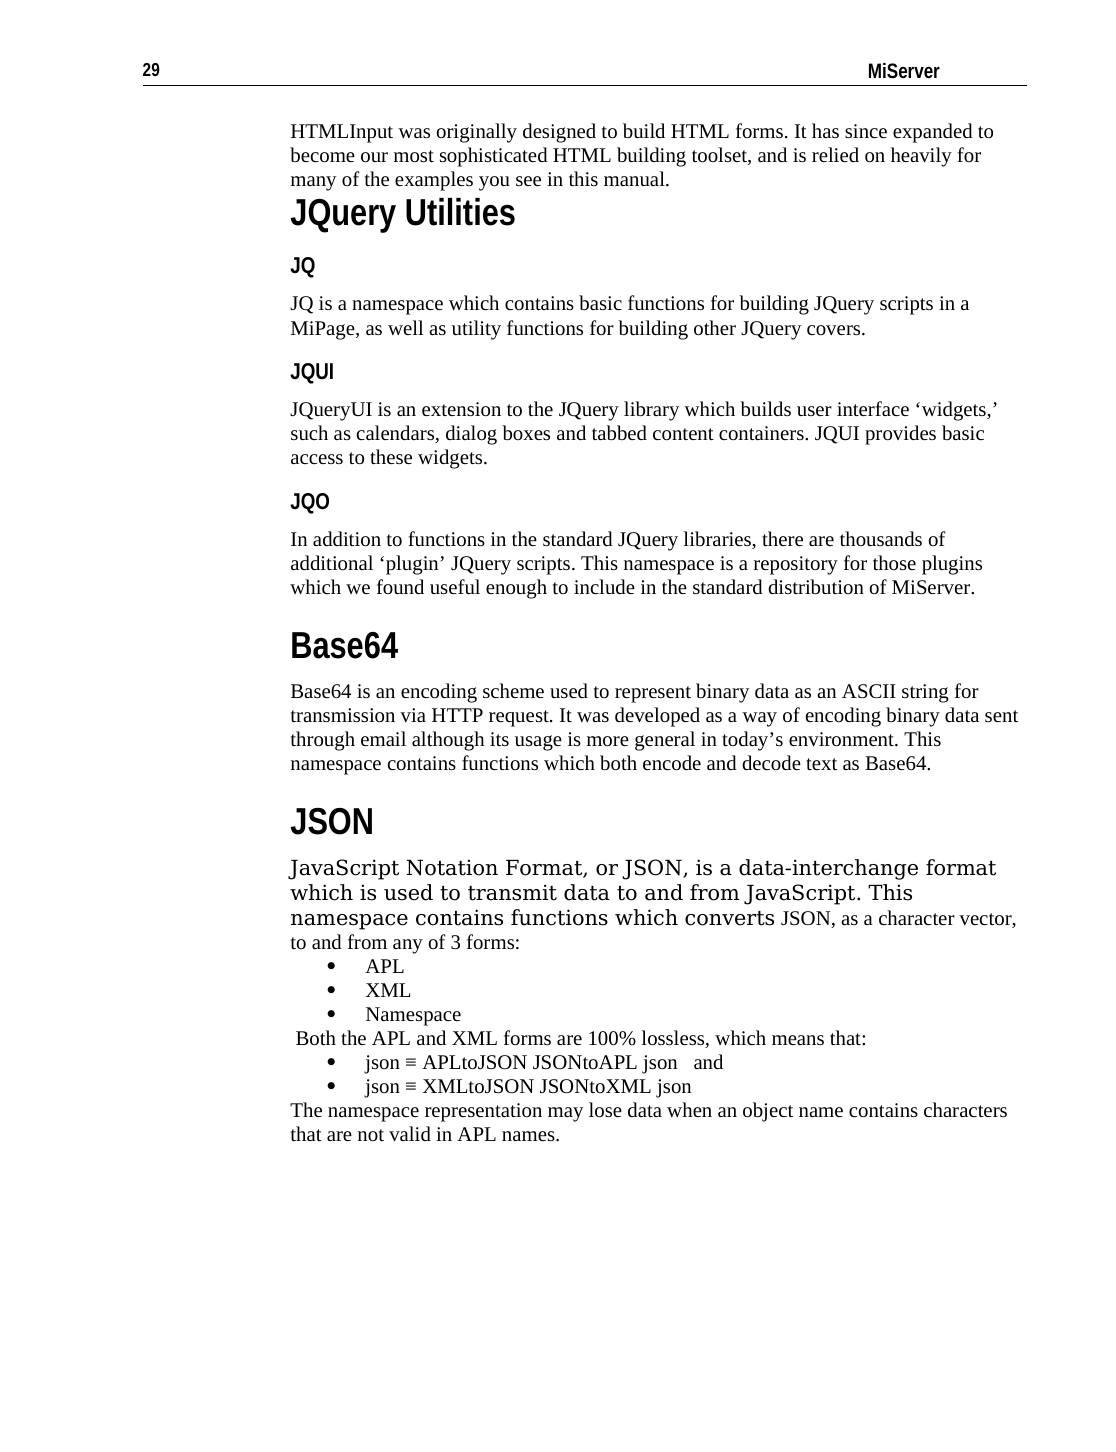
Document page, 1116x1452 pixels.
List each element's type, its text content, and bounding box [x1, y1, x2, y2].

text JQueryUI is an extension to the JQuery library which builds user interface ‘widgets,’ such as calendars, dialog boxes and tabbed content containers. JQUI provides basic access to these widgets. [290, 397, 1027, 469]
text JQ is a namespace which contains basic functions for building JQuery scripts in a MiPage, as well as utility functions for building other JQuery covers. [290, 291, 1027, 339]
text In addition to functions in the standard JQuery libraries, there are thousands of additional ‘plugin’ JQuery scripts. This namespace is a repository for those plugins which we found useful enough to include in the standard distribution of MiServer. [290, 527, 1027, 599]
text JQUI [290, 358, 1027, 384]
subtitle Base64 [290, 623, 1027, 666]
text HTMLInput was originally designed to build HTML forms. It has since expanded to become our most sophisticated HTML building toolset, and is relied on heavily for many of the examples you see in this manual. [290, 118, 1027, 191]
subtitle JSON [290, 799, 1027, 842]
text Both the APL and XML forms are 100% lossless, which means that: [290, 1026, 1027, 1050]
text The namespace representation may lose data when an object name contains characters that are not valid in APL names. [290, 1098, 1027, 1146]
subtitle JQuery Utilities [290, 191, 1027, 234]
list json ≡ XMLtoJSON JSONtoXML json [328, 1074, 1027, 1098]
list APL [328, 954, 1027, 978]
list Namespace [328, 1002, 1027, 1026]
text JQ [290, 252, 1027, 279]
text JavaScript Notation Format, or JSON, is a data-interchange format which is used to transmit data to and from JavaScript. This namespace contains functions which converts JSON, as a character vector, to and from any of 3 forms: [290, 854, 1027, 954]
list XML [328, 978, 1027, 1002]
text JQO [290, 488, 1027, 514]
list json ≡ APLtoJSON JSONtoAPL json and [328, 1050, 1027, 1074]
text Base64 is an encoding scheme used to represent binary data as an ASCII string for transmission via HTTP request. It was developed as a way of encoding binary data sent through email although its usage is more general in today’s environment. This namespace contains functions which both encode and decode text as Base64. [290, 679, 1027, 775]
